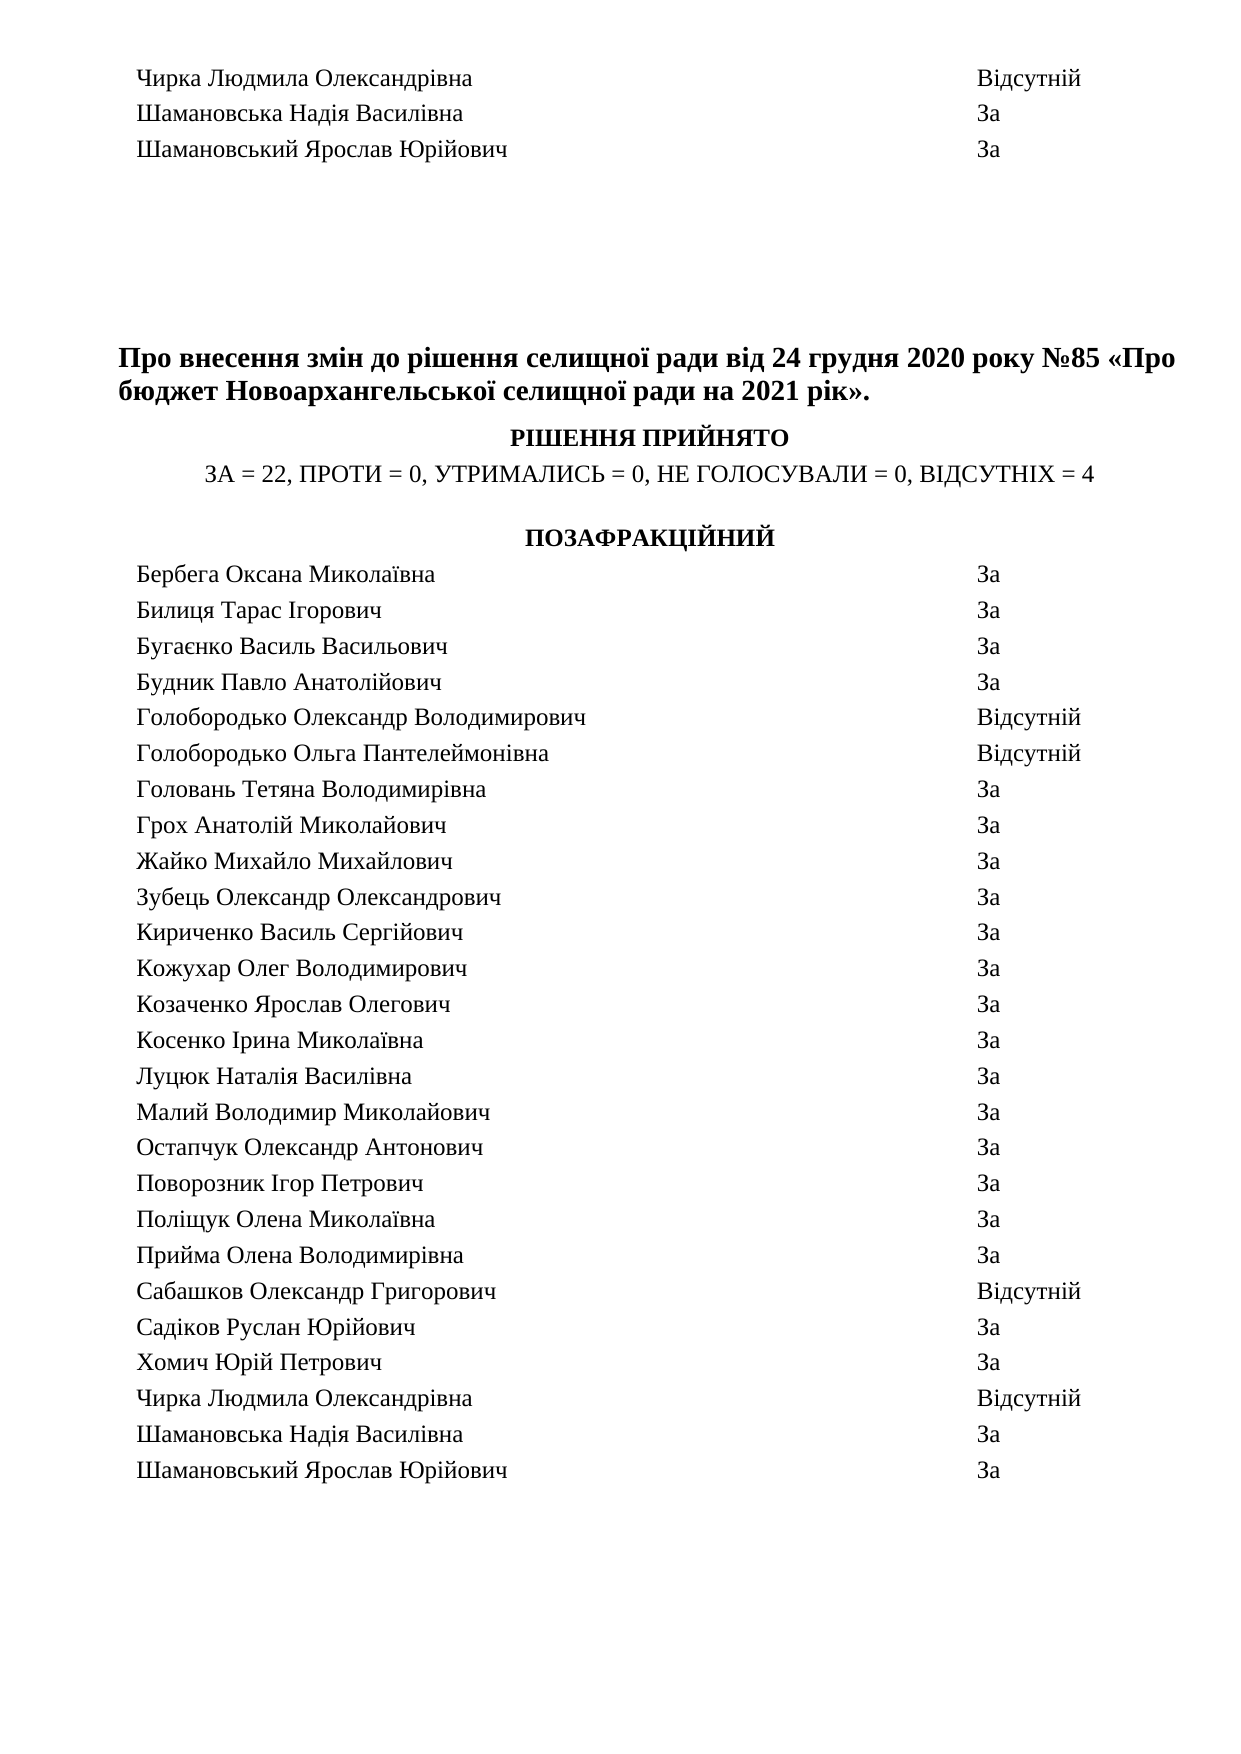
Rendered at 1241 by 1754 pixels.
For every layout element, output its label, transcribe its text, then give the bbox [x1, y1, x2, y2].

table_cell Відсутній [959, 735, 1181, 771]
table_cell Козаченко Ярослав Олегович [118, 986, 959, 1021]
table_cell За [959, 95, 1181, 131]
table_cell ЗА = 22, ПРОТИ = 0, УТРИМАЛИСЬ = 0, НЕ ГОЛОСУВАЛИ = 0, ВІДСУТНІХ = 4 [118, 455, 1181, 491]
table_header Рішення прийнято [118, 419, 1181, 455]
table_cell Головань Тетяна Володимирівна [118, 771, 959, 806]
table_cell За [959, 1021, 1181, 1057]
table_cell Прийма Олена Володимирівна [118, 1236, 959, 1272]
table_cell За [959, 806, 1181, 842]
table_cell Зубець Олександр Олександрович [118, 878, 959, 914]
table_cell Відсутній [959, 1272, 1181, 1308]
table_cell За [959, 1451, 1181, 1487]
table_cell Поліщук Олена Миколаївна [118, 1201, 959, 1236]
table_cell Голобородько Олександр Володимирович [118, 699, 959, 735]
table_cell Билиця Тарас Ігорович [118, 591, 959, 627]
table_cell За [959, 1308, 1181, 1344]
table_cell За [959, 842, 1181, 878]
table_cell Відсутній [959, 1380, 1181, 1416]
table_cell Сабашков Олександр Григорович [118, 1272, 959, 1308]
table_cell Шамановська Надія Василівна [118, 1416, 959, 1451]
table_cell Бугаєнко Василь Васильович [118, 627, 959, 663]
table_cell За [959, 1129, 1181, 1165]
table_cell За [959, 131, 1181, 167]
table_cell За [959, 1236, 1181, 1272]
table_cell За [959, 627, 1181, 663]
table_cell Шамановський Ярослав Юрійович [118, 1451, 959, 1487]
table_cell Кожухар Олег Володимирович [118, 950, 959, 986]
table_cell Малий Володимир Миколайович [118, 1093, 959, 1129]
table_cell За [959, 878, 1181, 914]
table_cell Шамановський Ярослав Юрійович [118, 131, 959, 167]
table_cell Шамановська Надія Василівна [118, 95, 959, 131]
table_cell Поворозник Ігор Петрович [118, 1165, 959, 1201]
table_cell Грох Анатолій Миколайович [118, 806, 959, 842]
table_cell Голобородько Ольга Пантелеймонівна [118, 735, 959, 771]
table_cell Відсутній [959, 59, 1181, 95]
table_cell Косенко Ірина Миколаївна [118, 1021, 959, 1057]
table_cell Будник Павло Анатолійович [118, 663, 959, 699]
table_cell Чирка Людмила Олександрівна [118, 1380, 959, 1416]
table_cell За [959, 556, 1181, 591]
table_cell За [959, 1344, 1181, 1380]
table_cell За [959, 771, 1181, 806]
table_cell позафракційний [118, 491, 1181, 556]
table_cell Луцюк Наталія Василівна [118, 1057, 959, 1093]
table_cell За [959, 1093, 1181, 1129]
table_cell Відсутній [959, 699, 1181, 735]
table_cell За [959, 950, 1181, 986]
table_cell За [959, 1416, 1181, 1451]
table_cell За [959, 591, 1181, 627]
table_cell За [959, 1165, 1181, 1201]
table_cell За [959, 1201, 1181, 1236]
table_cell Жайко Михайло Михайлович [118, 842, 959, 878]
table_cell Бербега Оксана Миколаївна [118, 556, 959, 591]
table_cell Кириченко Василь Сергійович [118, 914, 959, 950]
table_cell За [959, 1057, 1181, 1093]
table_cell Остапчук Олександр Антонович [118, 1129, 959, 1165]
subtitle Про внесення змін до рішення селищної ради від 24 грудня 2020 року №85 «Про бюджет Новоархангельської селищної ради на 2021 рік». [118, 340, 1181, 407]
table_cell За [959, 986, 1181, 1021]
table_cell Садіков Руслан Юрійович [118, 1308, 959, 1344]
table_cell За [959, 663, 1181, 699]
table_cell Хомич Юрій Петрович [118, 1344, 959, 1380]
table_cell За [959, 914, 1181, 950]
table_cell Чирка Людмила Олександрівна [118, 59, 959, 95]
